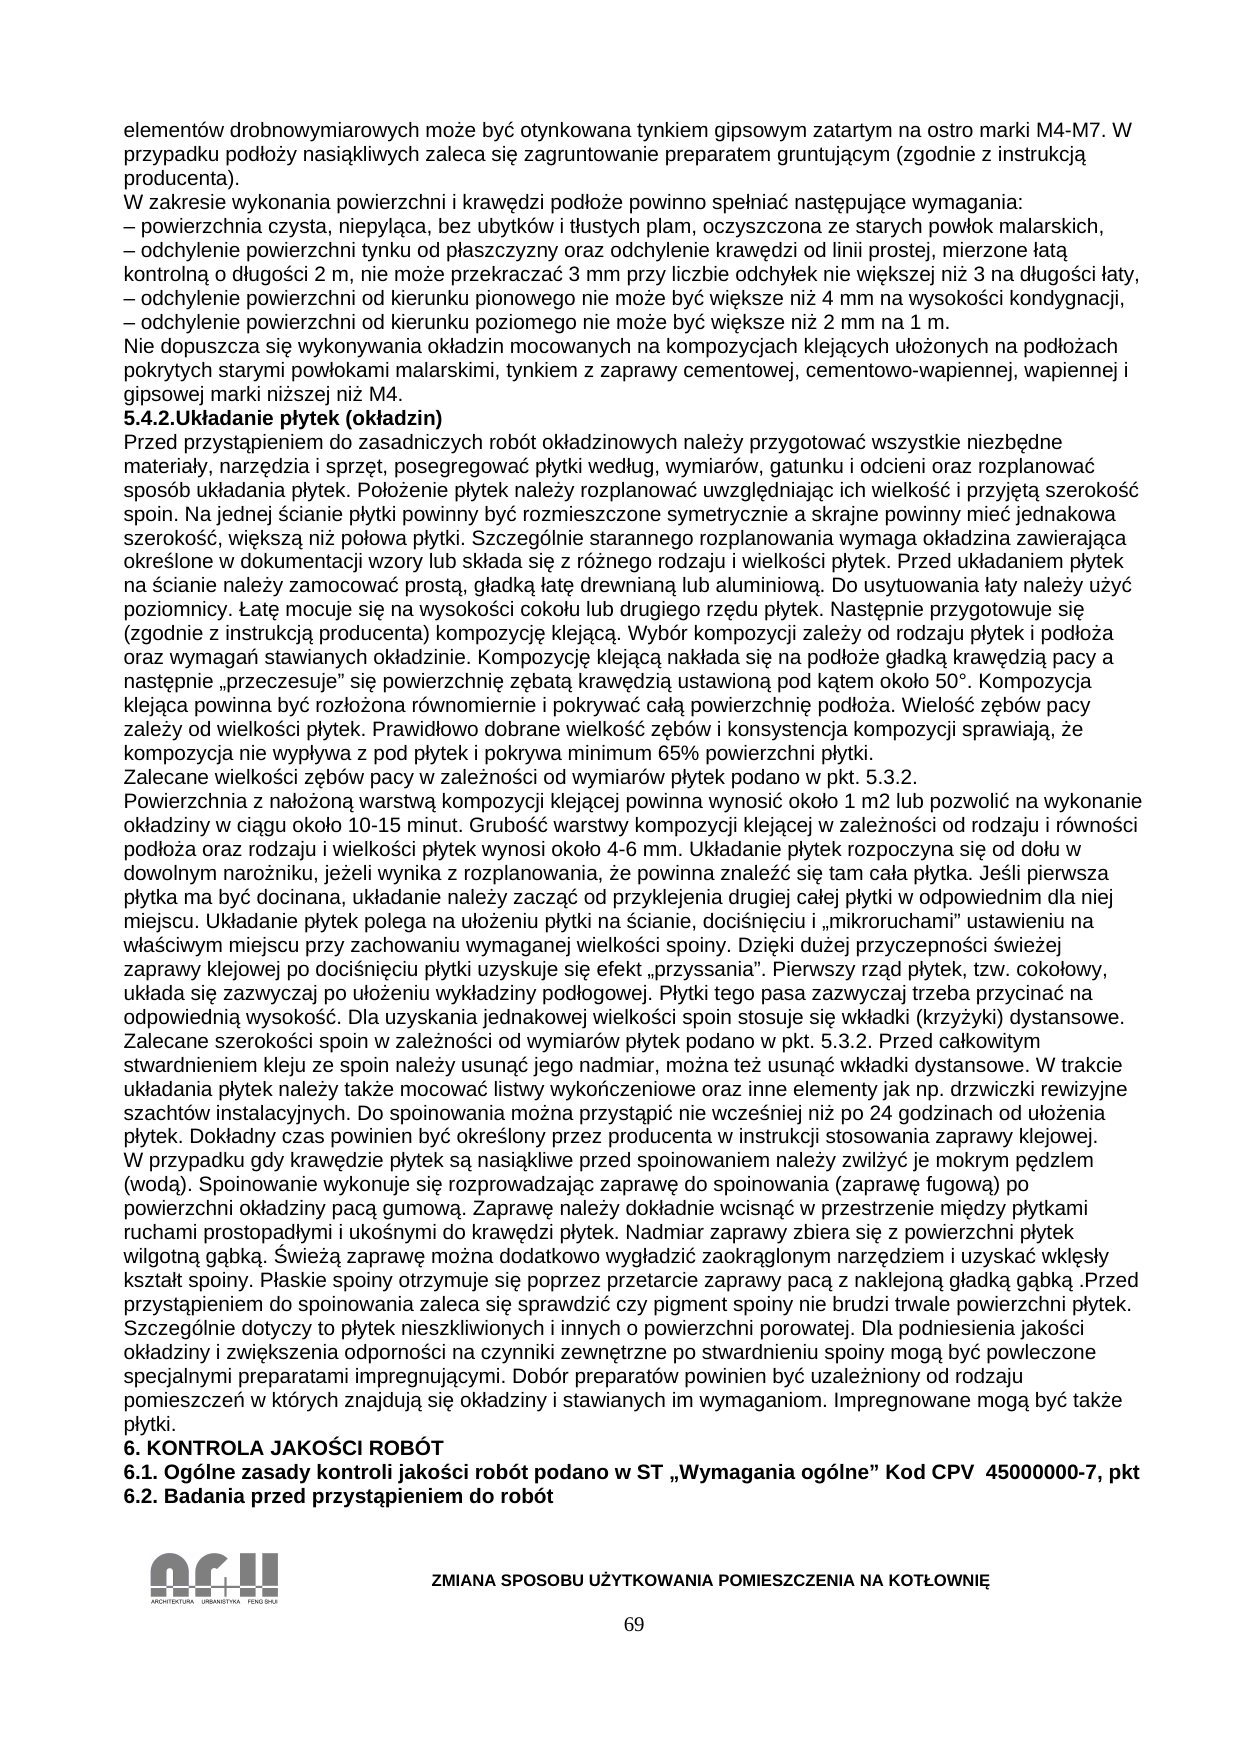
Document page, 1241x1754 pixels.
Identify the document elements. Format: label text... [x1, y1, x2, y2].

text Zalecane wielkości zębów pacy w zależności od wymiarów płytek podano w pkt. 5.3.2. [123, 765, 1144, 789]
text W zakresie wykonania powierzchni i krawędzi podłoże powinno spełniać następujące wymagania: [123, 190, 1144, 214]
text Przed przystąpieniem do zasadniczych robót okładzinowych należy przygotować wszystkie niezbędne materiały, narzędzia i sprzęt, posegregować płytki według, wymiarów, gatunku i odcieni oraz rozplanować sposób układania płytek. Położenie płytek należy rozplanować uwzględniając ich wielkość i przyjętą szerokość spoin. Na jednej ścianie płytki powinny być rozmieszczone symetrycznie a skrajne powinny mieć jednakowa szerokość, większą niż połowa płytki. Szczególnie starannego rozplanowania wymaga okładzina zawierająca określone w dokumentacji wzory lub składa się z różnego rodzaju i wielkości płytek. Przed układaniem płytek na ścianie należy zamocować prostą, gładką łatę drewnianą lub aluminiową. Do usytuowania łaty należy użyć poziomnicy. Łatę mocuje się na wysokości cokołu lub drugiego rzędu płytek. Następnie przygotowuje się (zgodnie z instrukcją producenta) kompozycję klejącą. Wybór kompozycji zależy od rodzaju płytek i podłoża oraz wymagań stawianych okładzinie. Kompozycję klejącą nakłada się na podłoże gładką krawędzią pacy a następnie „przeczesuje” się powierzchnię zębatą krawędzią ustawioną pod kątem około 50°. Kompozycja klejąca powinna być rozłożona równomiernie i pokrywać całą powierzchnię podłoża. Wielość zębów pacy zależy od wielkości płytek. Prawidłowo dobrane wielkość zębów i konsystencja kompozycji sprawiają, że [123, 429, 1144, 741]
text – odchylenie powierzchni od kierunku pionowego nie może być większe niż 4 mm na wysokości kondygnacji, [123, 286, 1144, 310]
text 6. KONTROLA JAKOŚCI ROBÓT [123, 1436, 1144, 1460]
text kompozycja nie wypływa z pod płytek i pokrywa minimum 65% powierzchni płytki. [123, 741, 1144, 765]
text 6.1. Ogólne zasady kontroli jakości robót podano w ST „Wymagania ogólne” Kod CPV 45000000-7, pkt [123, 1460, 1144, 1484]
text Powierzchnia z nałożoną warstwą kompozycji klejącej powinna wynosić około 1 m2 lub pozwolić na wykonanie okładziny w ciągu około 10-15 minut. Grubość warstwy kompozycji klejącej w zależności od rodzaju i równości podłoża oraz rodzaju i wielkości płytek wynosi około 4-6 mm. Układanie płytek rozpoczyna się od dołu w dowolnym narożniku, jeżeli wynika z rozplanowania, że powinna znaleźć się tam cała płytka. Jeśli pierwsza płytka ma być docinana, układanie należy zacząć od przyklejenia drugiej całej płytki w odpowiednim dla niej miejscu. Układanie płytek polega na ułożeniu płytki na ścianie, dociśnięciu i „mikroruchami” ustawieniu na właściwym miejscu przy zachowaniu wymaganej wielkości spoiny. Dzięki dużej przyczepności świeżej zaprawy klejowej po dociśnięciu płytki uzyskuje się efekt „przyssania”. Pierwszy rząd płytek, tzw. cokołowy, układa się zazwyczaj po ułożeniu wykładziny podłogowej. Płytki tego pasa zazwyczaj trzeba przycinać na odpowiednią wysokość. Dla uzyskania jednakowej wielkości spoin stosuje się wkładki (krzyżyki) dystansowe. Zalecane szerokości spoin w zależności od wymiarów płytek podano w pkt. 5.3.2. Przed całkowitym stwardnieniem kleju ze spoin należy usunąć jego nadmiar, można też usunąć wkładki dystansowe. W trakcie układania płytek należy także mocować listwy wykończeniowe oraz inne elementy jak np. drzwiczki rewizyjne szachtów instalacyjnych. Do spoinowania można przystąpić nie wcześniej niż po 24 godzinach od ułożenia płytek. Dokładny czas powinien być określony przez producenta w instrukcji stosowania zaprawy klejowej. [123, 789, 1144, 1148]
text – powierzchnia czysta, niepyląca, bez ubytków i tłustych plam, oczyszczona ze starych powłok malarskich, [123, 214, 1144, 238]
text W przypadku gdy krawędzie płytek są nasiąkliwe przed spoinowaniem należy zwilżyć je mokrym pędzlem (wodą). Spoinowanie wykonuje się rozprowadzając zaprawę do spoinowania (zaprawę fugową) po powierzchni okładziny pacą gumową. Zaprawę należy dokładnie wcisnąć w przestrzenie między płytkami ruchami prostopadłymi i ukośnymi do krawędzi płytek. Nadmiar zaprawy zbiera się z powierzchni płytek wilgotną gąbką. Świeżą zaprawę można dodatkowo wygładzić zaokrąglonym narzędziem i uzyskać wklęsły kształt spoiny. Płaskie spoiny otrzymuje się poprzez przetarcie zaprawy pacą z naklejoną gładką gąbką .Przed przystąpieniem do spoinowania zaleca się sprawdzić czy pigment spoiny nie brudzi trwale powierzchni płytek. Szczególnie dotyczy to płytek nieszkliwionych i innych o powierzchni porowatej. Dla podniesienia jakości okładziny i zwiększenia odporności na czynniki zewnętrzne po stwardnieniu spoiny mogą być powleczone specjalnymi preparatami impregnującymi. Dobór preparatów powinien być uzależniony od rodzaju pomieszczeń w których znajdują się okładziny i stawianych im wymaganiom. Impregnowane mogą być także płytki. [123, 1148, 1144, 1436]
text Nie dopuszcza się wykonywania okładzin mocowanych na kompozycjach klejących ułożonych na podłożach pokrytych starymi powłokami malarskimi, tynkiem z zaprawy cementowej, cementowo-wapiennej, wapiennej i gipsowej marki niższej niż M4. [123, 334, 1144, 406]
text – odchylenie powierzchni od kierunku poziomego nie może być większe niż 2 mm na 1 m. [123, 310, 1144, 334]
text 5.4.2.Układanie płytek (okładzin) [123, 406, 1144, 429]
picture [149, 1551, 279, 1605]
text – odchylenie powierzchni tynku od płaszczyzny oraz odchylenie krawędzi od linii prostej, mierzone łatą kontrolną o długości 2 m, nie może przekraczać 3 mm przy liczbie odchyłek nie większej niż 3 na długości łaty, [123, 238, 1144, 286]
text 6.2. Badania przed przystąpieniem do robót [123, 1484, 1144, 1508]
